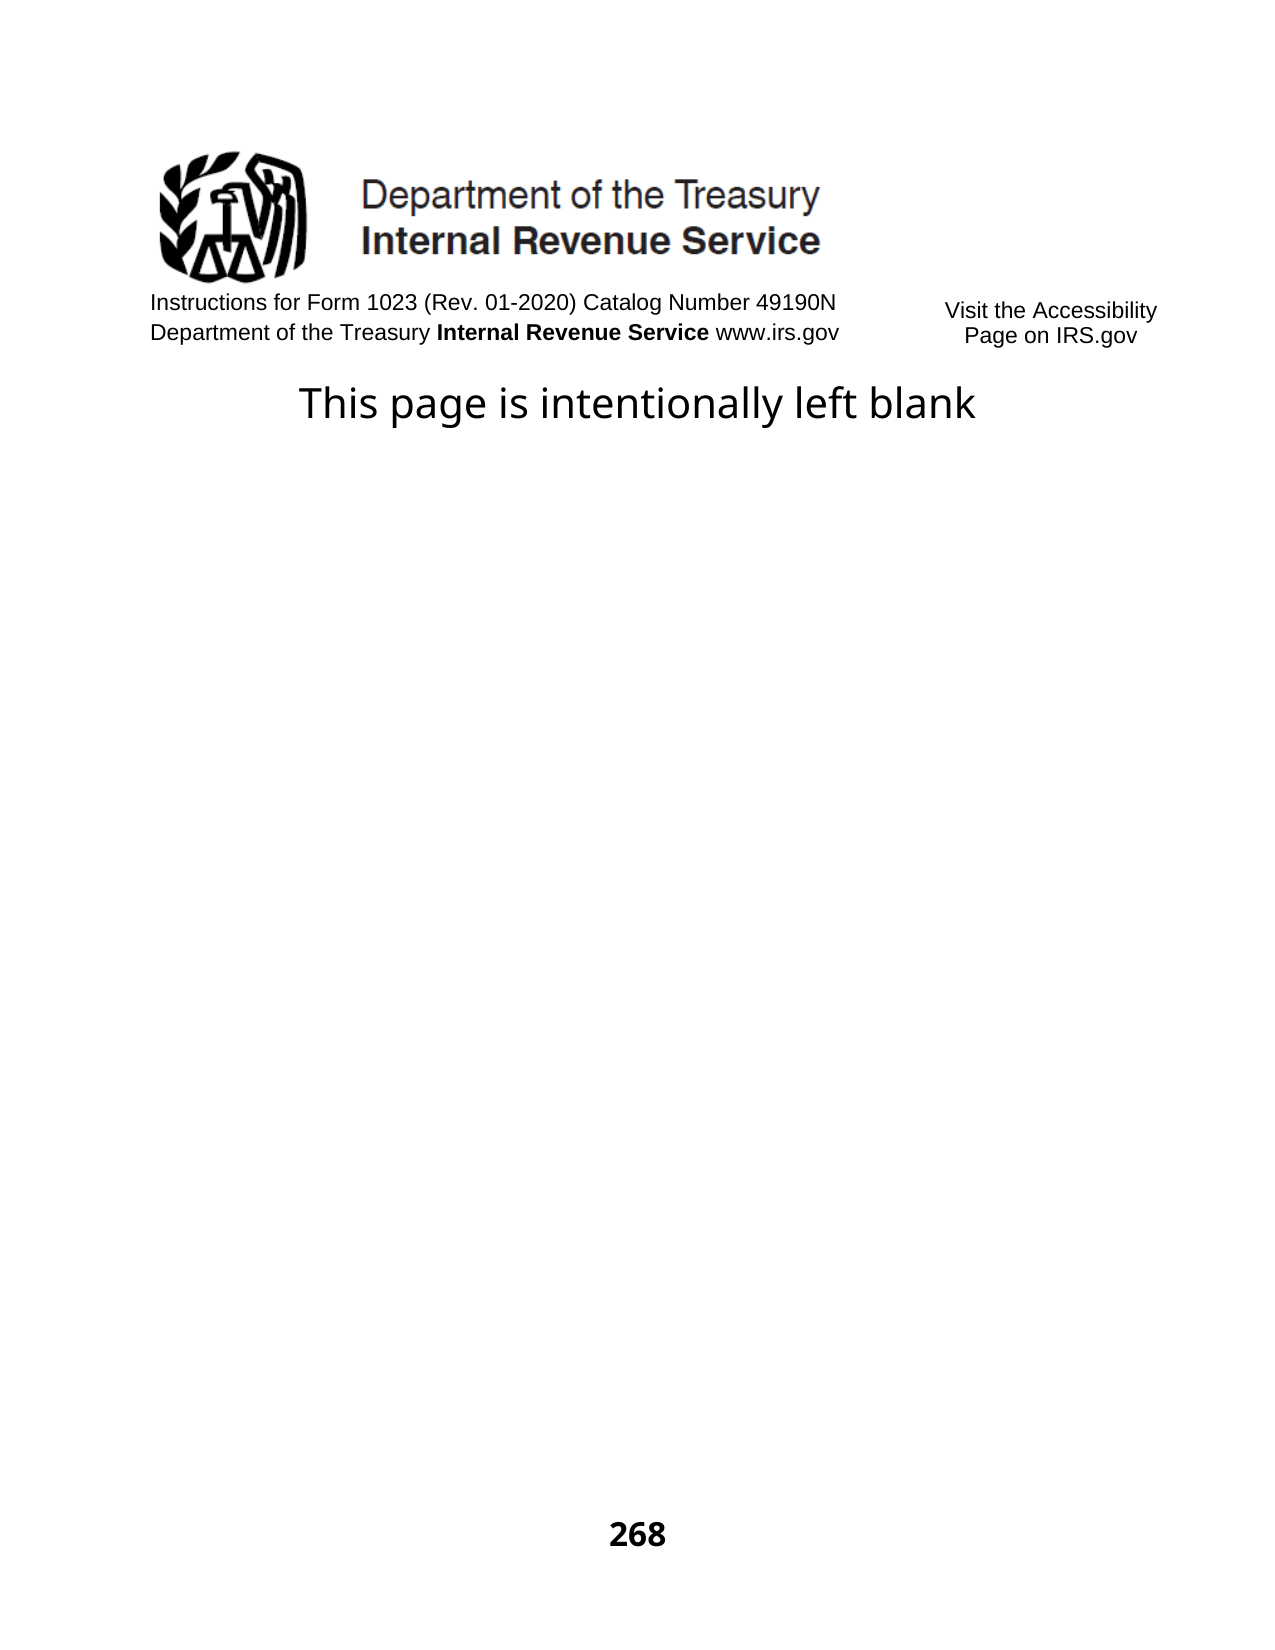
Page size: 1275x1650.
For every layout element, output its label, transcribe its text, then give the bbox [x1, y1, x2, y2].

text This page is intentionally left blank [150, 374, 1125, 431]
text Instructions for Form 1023 (Rev. 01-2020) Catalog Number 49190N [150, 289, 1125, 315]
text Department of the Treasury Internal Revenue Service www.irs.gov [150, 319, 1125, 345]
